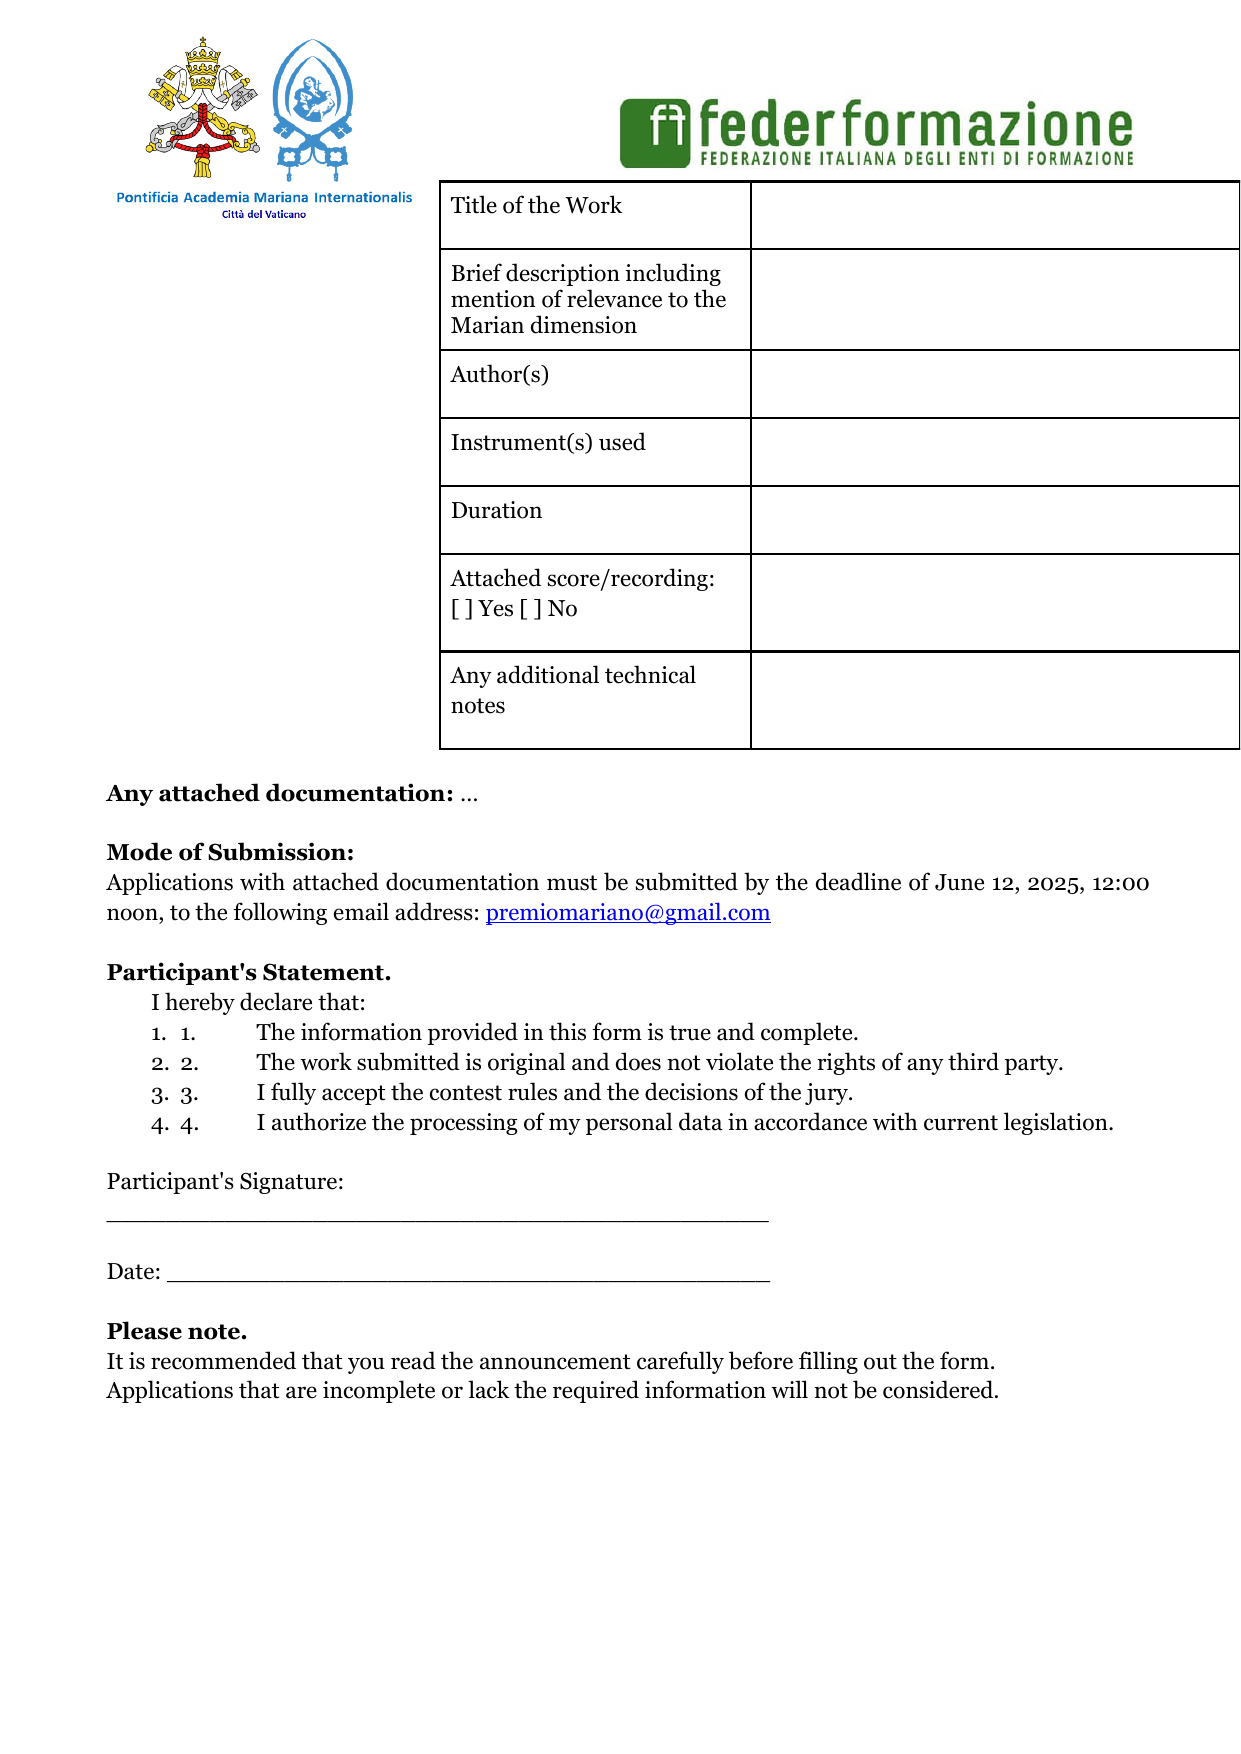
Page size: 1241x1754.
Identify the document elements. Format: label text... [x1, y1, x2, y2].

text _____________________________________________ [106, 1198, 1152, 1224]
table_cell [752, 487, 1239, 553]
table_cell Instrument(s) used [441, 419, 750, 485]
table_cell Author(s) [441, 351, 750, 417]
table_cell [752, 653, 1239, 748]
text Applications with attached documentation must be submitted by the deadline of June 12, 2025, 12:00 noon, to the following email address: premiomariano@gmail.com [106, 870, 1152, 926]
text Any attached documentation: … [106, 780, 1152, 806]
table_cell Attached score/recording: [ ] Yes [ ] No [441, 555, 750, 650]
table_cell Brief description including mention of relevance to the Marian dimension [441, 250, 750, 349]
list 4. I authorize the processing of my personal data in accordance with current legislation. [151, 1109, 1152, 1135]
table_cell [752, 419, 1239, 485]
table_cell Duration [441, 487, 750, 553]
table_cell [752, 250, 1239, 349]
list 1. The information provided in this form is true and complete. [151, 1019, 1152, 1045]
text I hereby declare that: [151, 989, 1152, 1015]
table_cell [752, 351, 1239, 417]
text Participant's Statement. [106, 959, 1152, 985]
text Participant's Signature: [106, 1169, 1152, 1195]
text Date: _________________________________________ [106, 1258, 1152, 1284]
text Mode of Submission: [106, 840, 1152, 866]
list 2. The work submitted is original and does not violate the rights of any third party. [151, 1049, 1152, 1075]
list 3. I fully accept the contest rules and the decisions of the jury. [151, 1079, 1152, 1105]
table_cell [752, 555, 1239, 650]
table_cell Title of the Work [441, 183, 750, 248]
text It is recommended that you read the announcement carefully before filling out the form. [106, 1348, 1152, 1374]
text Applications that are incomplete or lack the required information will not be considered. [106, 1378, 1152, 1404]
table_cell Any additional technical notes [441, 653, 750, 748]
picture [106, 33, 422, 228]
table_cell [752, 183, 1239, 248]
text Please note. [106, 1318, 1152, 1344]
picture [609, 89, 1142, 180]
